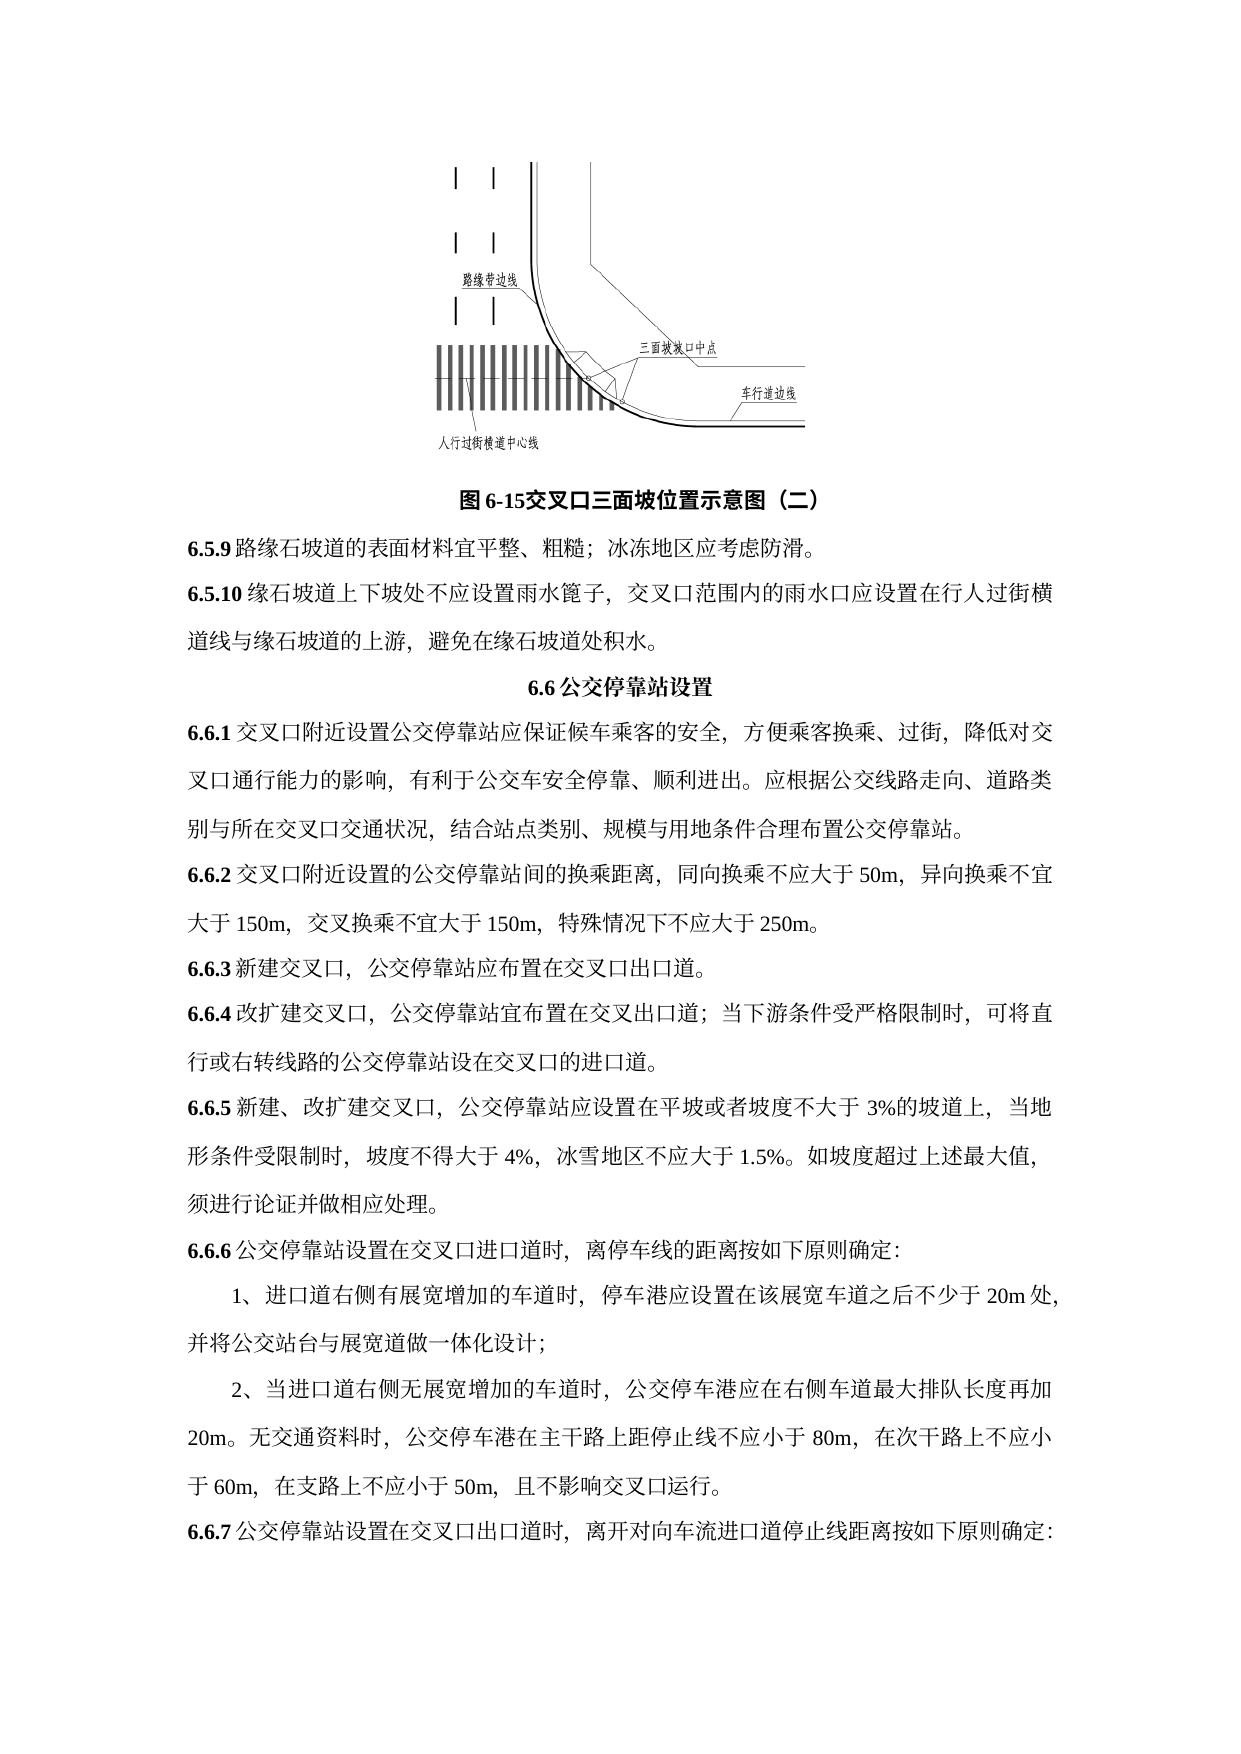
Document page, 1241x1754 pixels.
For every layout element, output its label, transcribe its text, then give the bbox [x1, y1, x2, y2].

text 6.5.10缘石坡道上下坡处不应设置雨水篦子，交叉口范围内的雨水口应设置在行人过街横道线与缘石坡道的上游，避免在缘石坡道处积水。 [187, 577, 1053, 658]
text 6.6.3新建交叉口，公交停靠站应布置在交叉口出口道。 [187, 952, 1053, 985]
text 图6-15交叉口三面坡位置示意图（二） [187, 483, 1053, 516]
text 6.6.2交叉口附近设置的公交停靠站间的换乘距离，同向换乘不应大于50m，异向换乘不宜大于150m，交叉换乘不宜大于150m，特殊情况下不应大于250m。 [187, 858, 1053, 940]
text 6.6.4改扩建交叉口，公交停靠站宜布置在交叉出口道；当下游条件受严格限制时，可将直行或右转线路的公交停靠站设在交叉口的进口道。 [187, 997, 1053, 1079]
picture [434, 162, 806, 455]
text 1、进口道右侧有展宽增加的车道时，停车港应设置在该展宽车道之后不少于20m处，并将公交站台与展宽道做一体化设计； [187, 1279, 1053, 1360]
text 6.5.9路缘石坡道的表面材料宜平整、粗糙；冰冻地区应考虑防滑。 [187, 532, 1053, 564]
text 6.6.5新建、改扩建交叉口，公交停靠站应设置在平坡或者坡度不大于3%的坡道上，当地形条件受限制时，坡度不得大于4%，冰雪地区不应大于1.5%。如坡度超过上述最大值，须进行论证并做相应处理。 [187, 1091, 1053, 1221]
text 6.6公交停靠站设置 [187, 671, 1053, 703]
text 6.6.7公交停靠站设置在交叉口出口道时，离开对向车流进口道停止线距离按如下原则确定： [187, 1516, 1053, 1548]
text 2、当进口道右侧无展宽增加的车道时，公交停车港应在右侧车道最大排队长度再加20m。无交通资料时，公交停车港在主干路上距停止线不应小于80m，在次干路上不应小于60m，在支路上不应小于50m，且不影响交叉口运行。 [187, 1373, 1053, 1503]
text 6.6.1交叉口附近设置公交停靠站应保证候车乘客的安全，方便乘客换乘、过街，降低对交叉口通行能力的影响，有利于公交车安全停靠、顺利进出。应根据公交线路走向、道路类别与所在交叉口交通状况，结合站点类别、规模与用地条件合理布置公交停靠站。 [187, 716, 1053, 846]
text 6.6.6公交停靠站设置在交叉口进口道时，离停车线的距离按如下原则确定： [187, 1234, 1053, 1266]
